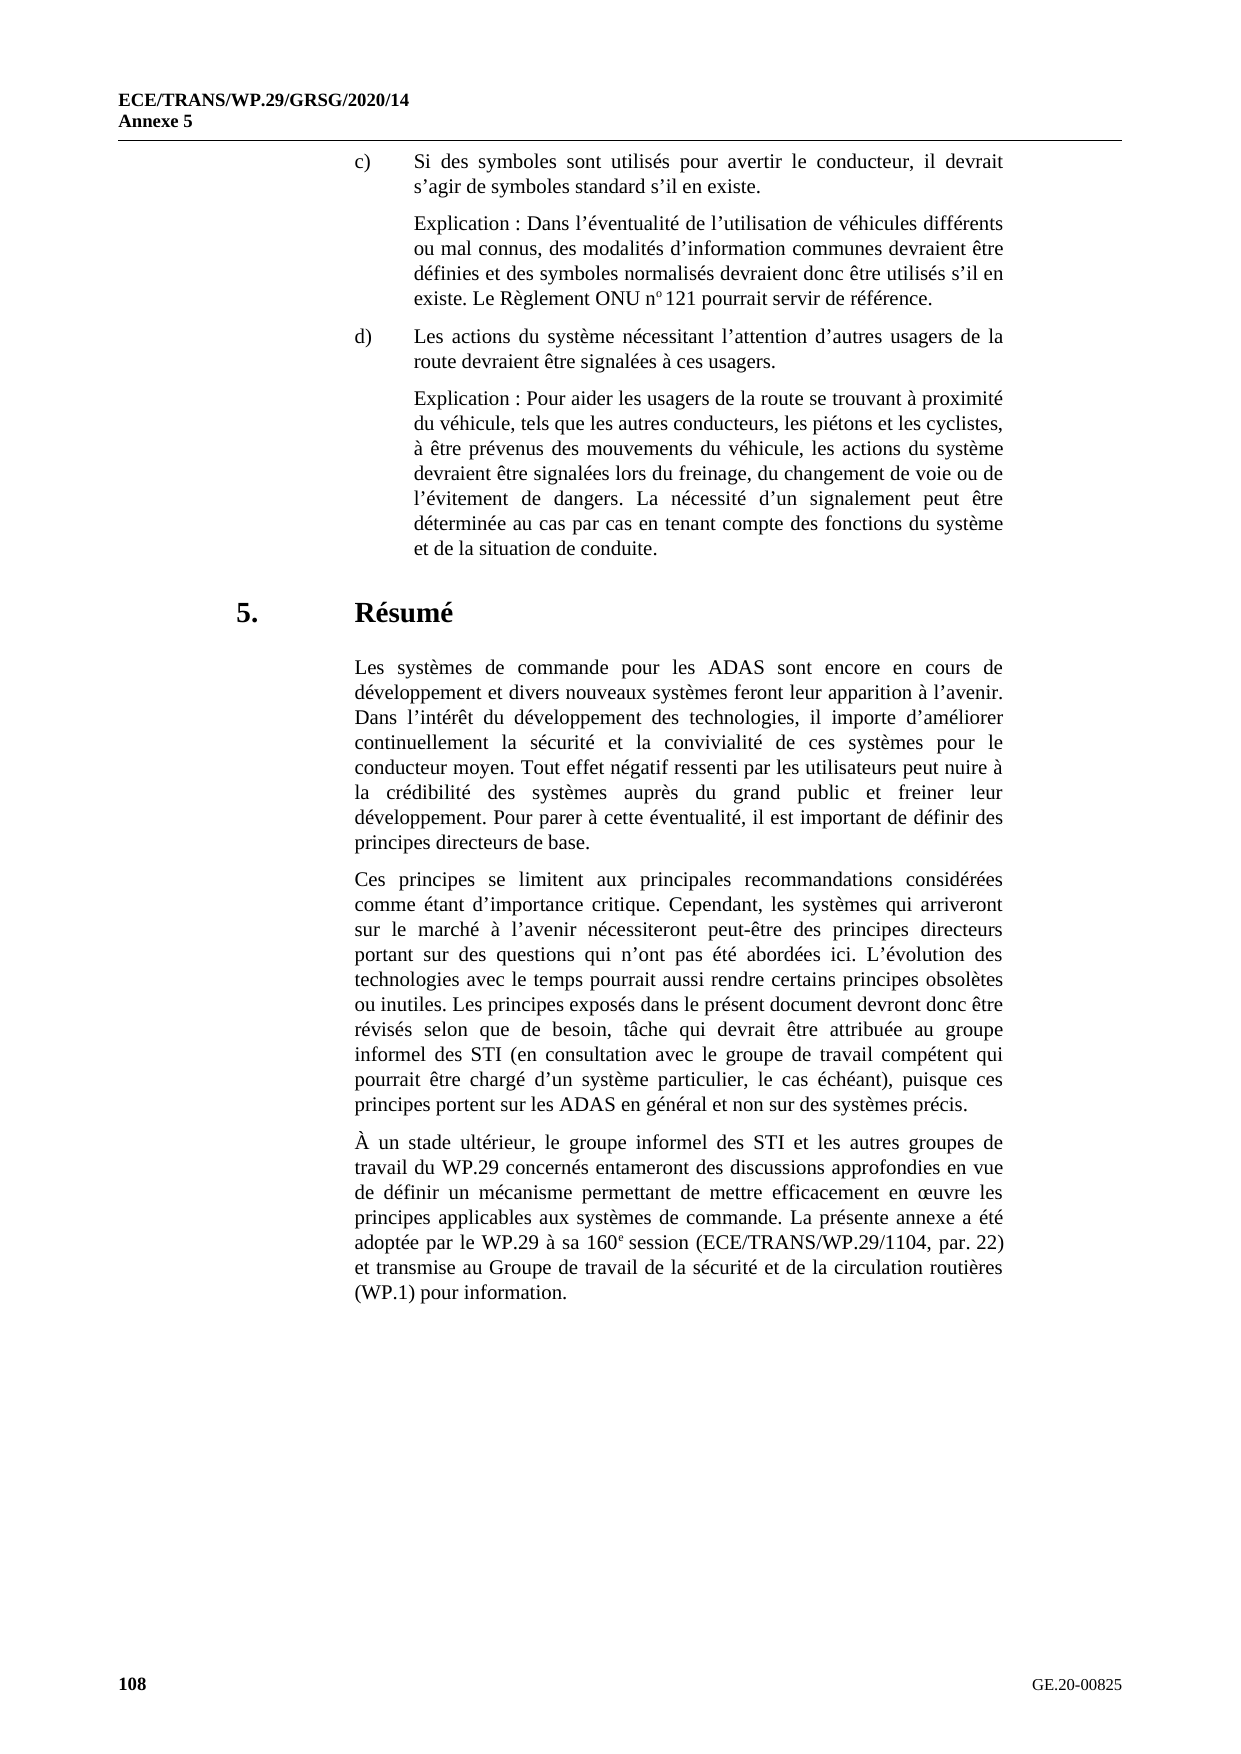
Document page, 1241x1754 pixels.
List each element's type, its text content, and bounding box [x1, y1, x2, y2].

text c) Si des symboles sont utilisés pour avertir le conducteur, il devrait s’agir de symboles standard s’il en existe. [354, 148, 1004, 198]
text À un stade ultérieur, le groupe informel des STI et les autres groupes de travail du WP.29 concernés entameront des discussions approfondies en vue de définir un mécanisme permettant de mettre efficacement en œuvre les principes applicables aux systèmes de commande. La présente annexe a été adoptée par le WP.29 à sa 160e session (ECE/TRANS/WP.29/1104, par. 22) et transmise au Groupe de travail de la sécurité et de la circulation routières (WP.1) pour information. [354, 1129, 1004, 1304]
text Les systèmes de commande pour les ADAS sont encore en cours de développement et divers nouveaux systèmes feront leur apparition à l’avenir. Dans l’intérêt du développement des technologies, il importe d’améliorer continuellement la sécurité et la convivialité de ces systèmes pour le conducteur moyen. Tout effet négatif ressenti par les utilisateurs peut nuire à la crédibilité des systèmes auprès du grand public et freiner leur développement. Pour parer à cette éventualité, il est important de définir des principes directeurs de base. [354, 654, 1004, 854]
text Ces principes se limitent aux principales recommandations considérées comme étant d’importance critique. Cependant, les systèmes qui arriveront sur le marché à l’avenir nécessiteront peut-être des principes directeurs portant sur des questions qui n’ont pas été abordées ici. L’évolution des technologies avec le temps pourrait aussi rendre certains principes obsolètes ou inutiles. Les principes exposés dans le présent document devront donc être révisés selon que de besoin, tâche qui devrait être attribuée au groupe informel des STI (en consultation avec le groupe de travail compétent qui pourrait être chargé d’un système particulier, le cas échéant), puisque ces principes portent sur les ADAS en général et non sur des systèmes précis. [354, 866, 1004, 1116]
text 5. Résumé [236, 598, 1004, 629]
text d) Les actions du système nécessitant l’attention d’autres usagers de la route devraient être signalées à ces usagers. [354, 323, 1004, 373]
text Explication : Pour aider les usagers de la route se trouvant à proximité du véhicule, tels que les autres conducteurs, les piétons et les cyclistes, à être prévenus des mouvements du véhicule, les actions du système devraient être signalées lors du freinage, du changement de voie ou de l’évitement de dangers. La nécessité d’un signalement peut être déterminée au cas par cas en tenant compte des fonctions du système et de la situation de conduite. [413, 385, 1004, 560]
text Explication : Dans l’éventualité de l’utilisation de véhicules différents ou mal connus, des modalités d’information communes devraient être définies et des symboles normalisés devraient donc être utilisés s’il en existe. Le Règlement ONU no 121 pourrait servir de référence. [413, 210, 1004, 310]
